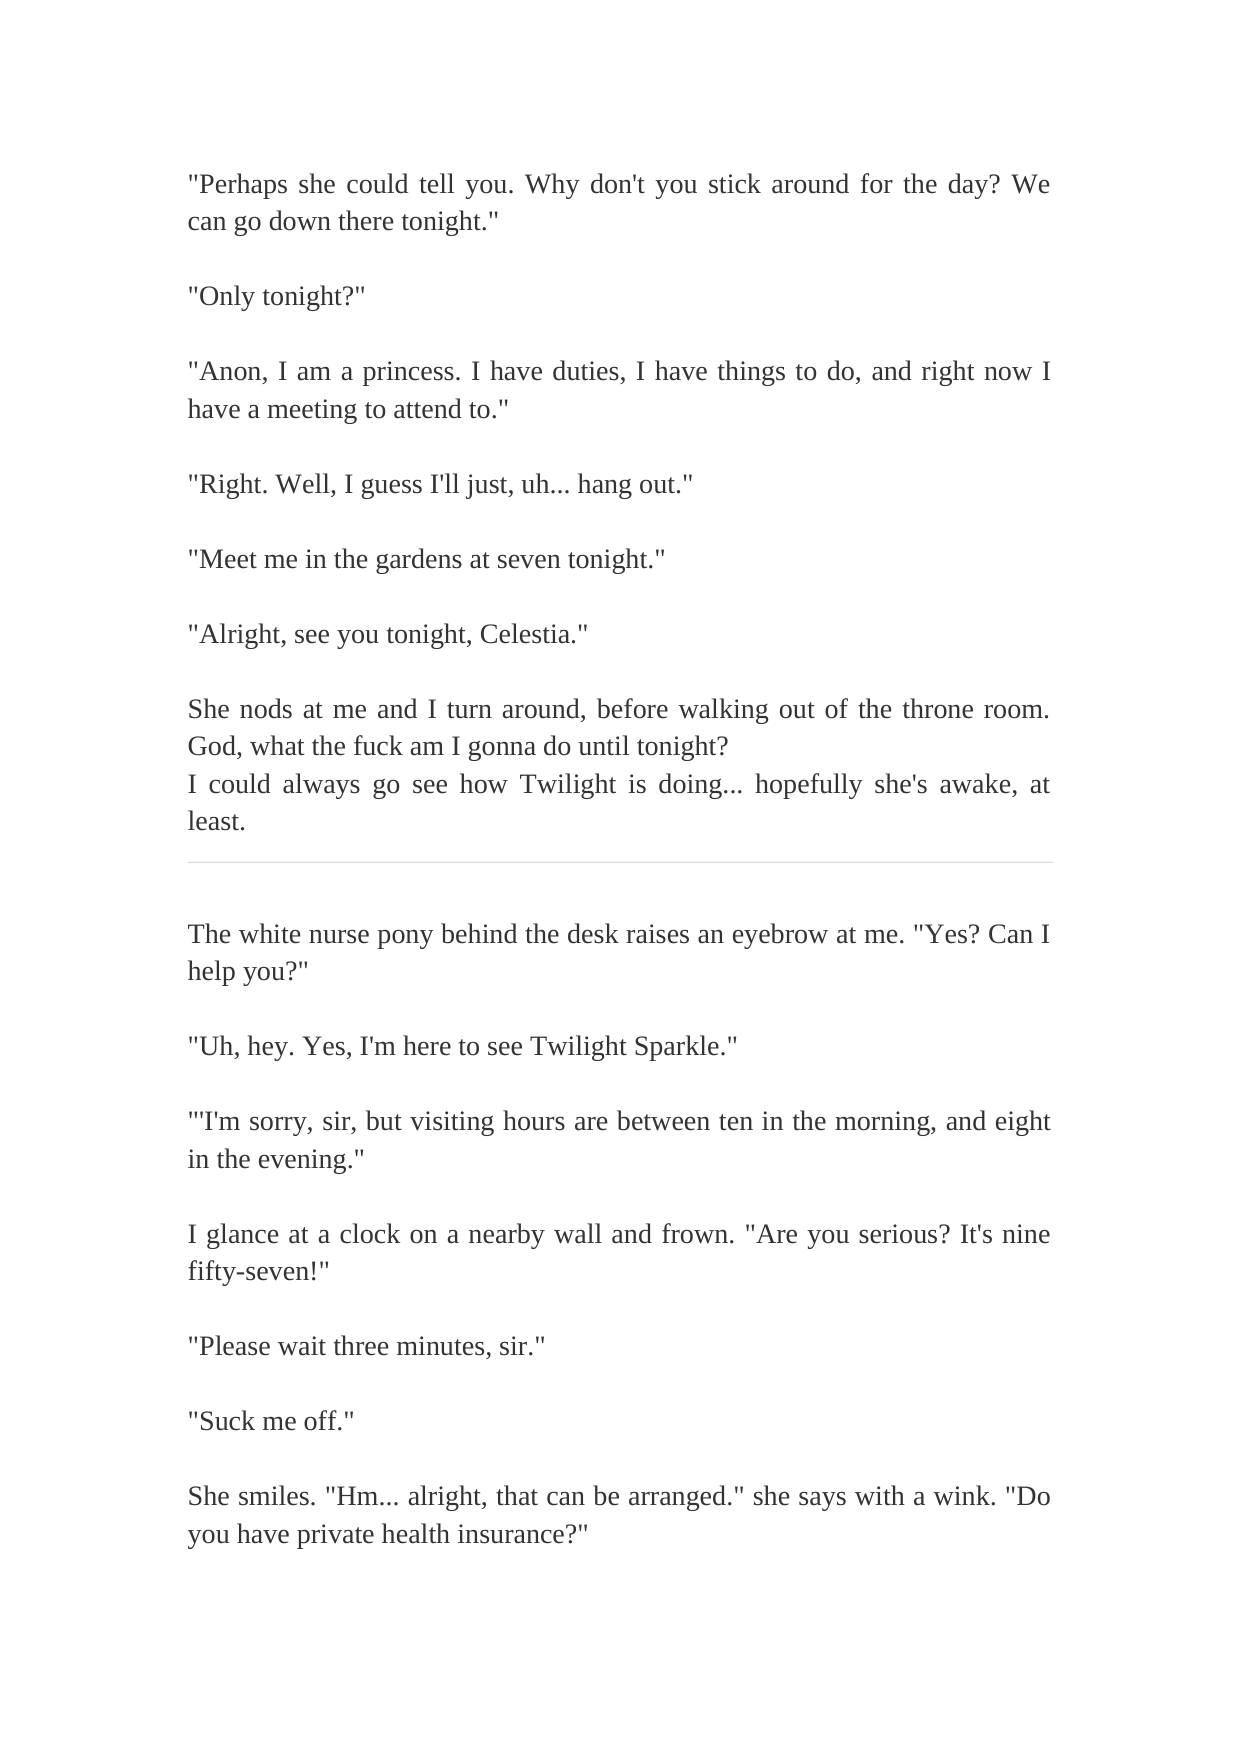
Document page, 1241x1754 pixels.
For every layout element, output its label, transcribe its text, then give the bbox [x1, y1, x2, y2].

text "Perhaps she could tell you. Why don't you stick around for the day? We can go down there tonight." [187, 164, 1053, 239]
text I could always go see how Twilight is doing... hopefully she's awake, at least. [187, 764, 1053, 839]
text "Right. Well, I guess I'll just, uh... hang out." [187, 464, 1053, 502]
text I glance at a clock on a nearby wall and frown. "Are you serious? It's nine fifty-seven!" [187, 1214, 1053, 1289]
text She nods at me and I turn around, before walking out of the throne room. God, what the fuck am I gonna do until tonight? [187, 689, 1053, 764]
text The white nurse pony behind the desk raises an eyebrow at me. "Yes? Can I help you?" [187, 914, 1053, 989]
text "Only tonight?" [187, 277, 1053, 314]
text "Meet me in the gardens at seven tonight." [187, 539, 1053, 577]
text "Uh, hey. Yes, I'm here to see Twilight Sparkle." [187, 1027, 1053, 1064]
text She smiles. "Hm... alright, that can be arranged." she says with a wink. "Do you have private health insurance?" [187, 1477, 1053, 1552]
text "'I'm sorry, sir, but visiting hours are between ten in the morning, and eight in the evening." [187, 1102, 1053, 1177]
text "Alright, see you tonight, Celestia." [187, 614, 1053, 652]
text "Suck me off." [187, 1402, 1053, 1439]
text "Anon, I am a princess. I have duties, I have things to do, and right now I have a meeting to attend to." [187, 352, 1053, 427]
text "Please wait three minutes, sir." [187, 1327, 1053, 1364]
